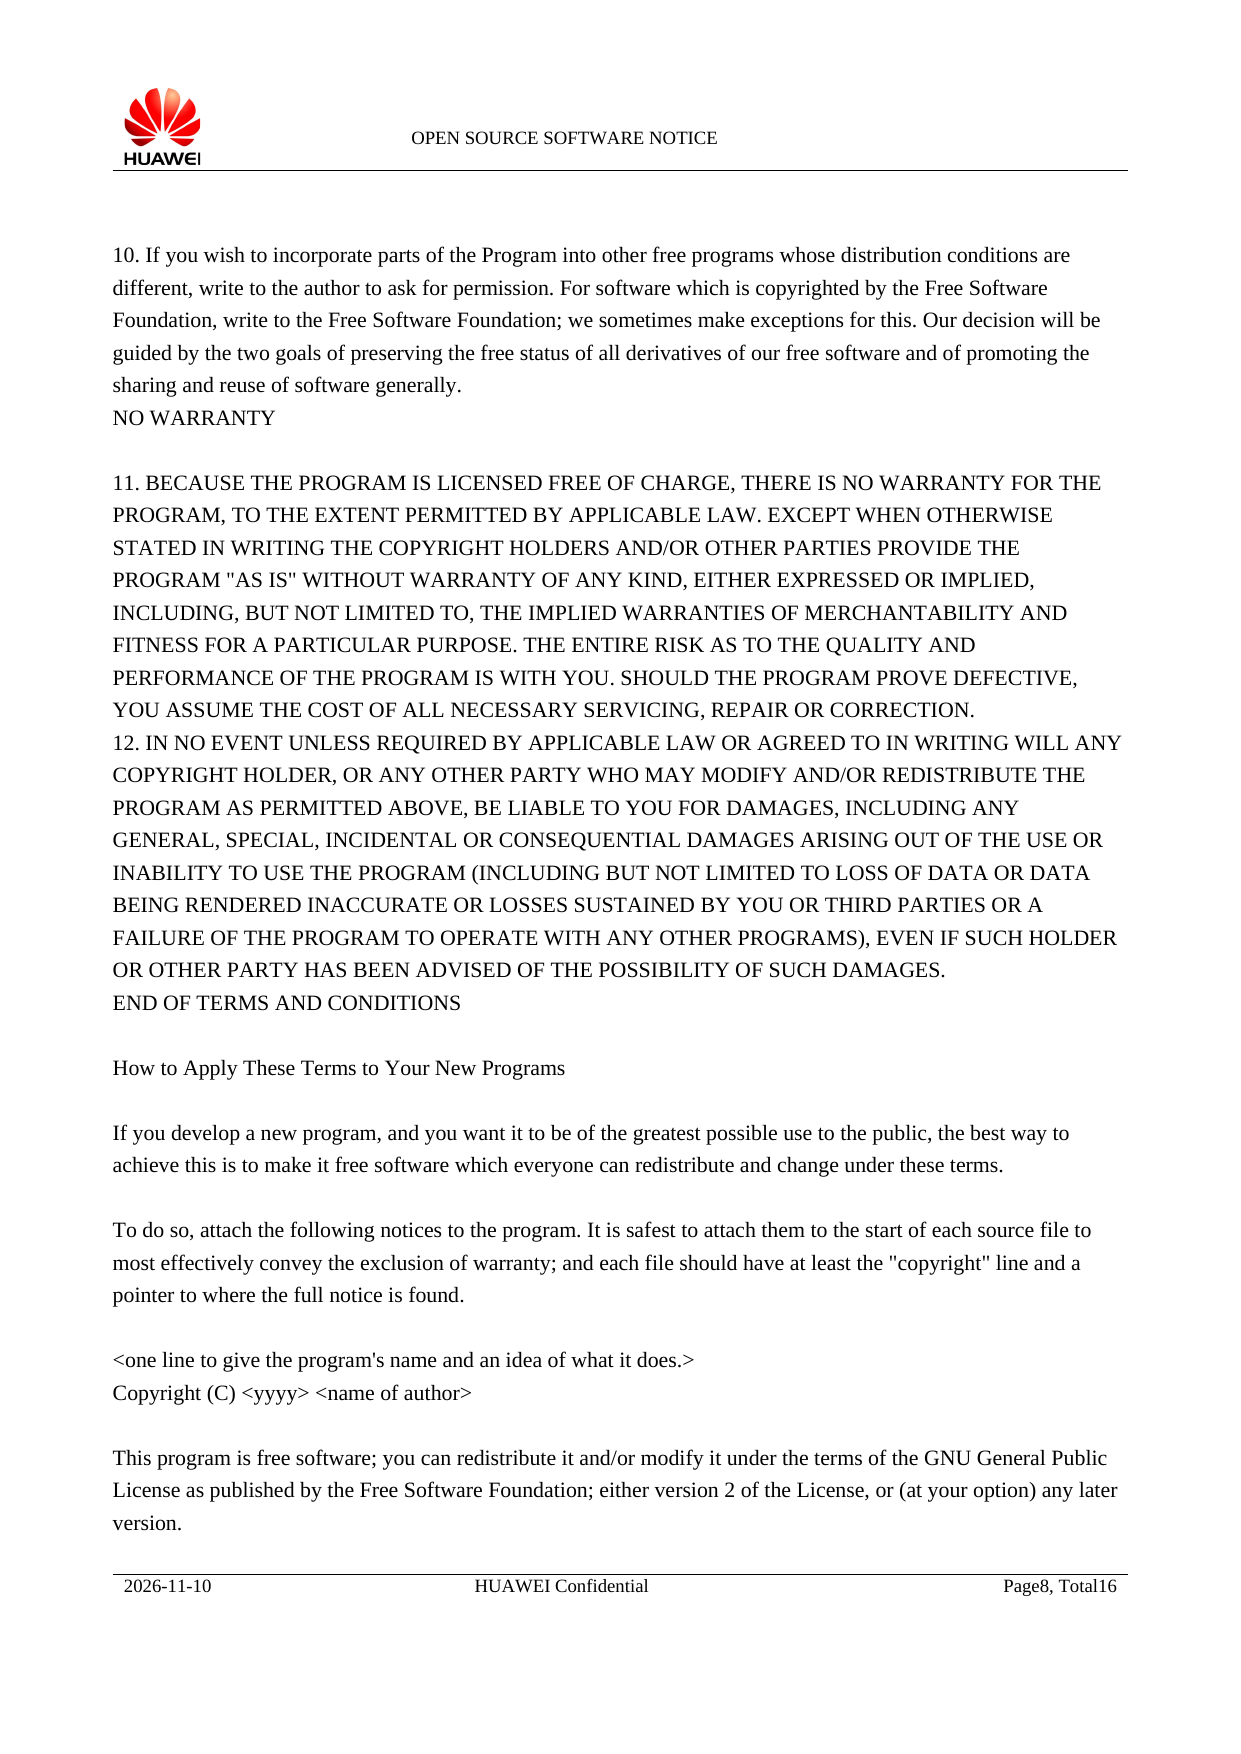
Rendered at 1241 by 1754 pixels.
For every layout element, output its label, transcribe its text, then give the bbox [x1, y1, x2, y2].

picture [124, 88, 201, 165]
